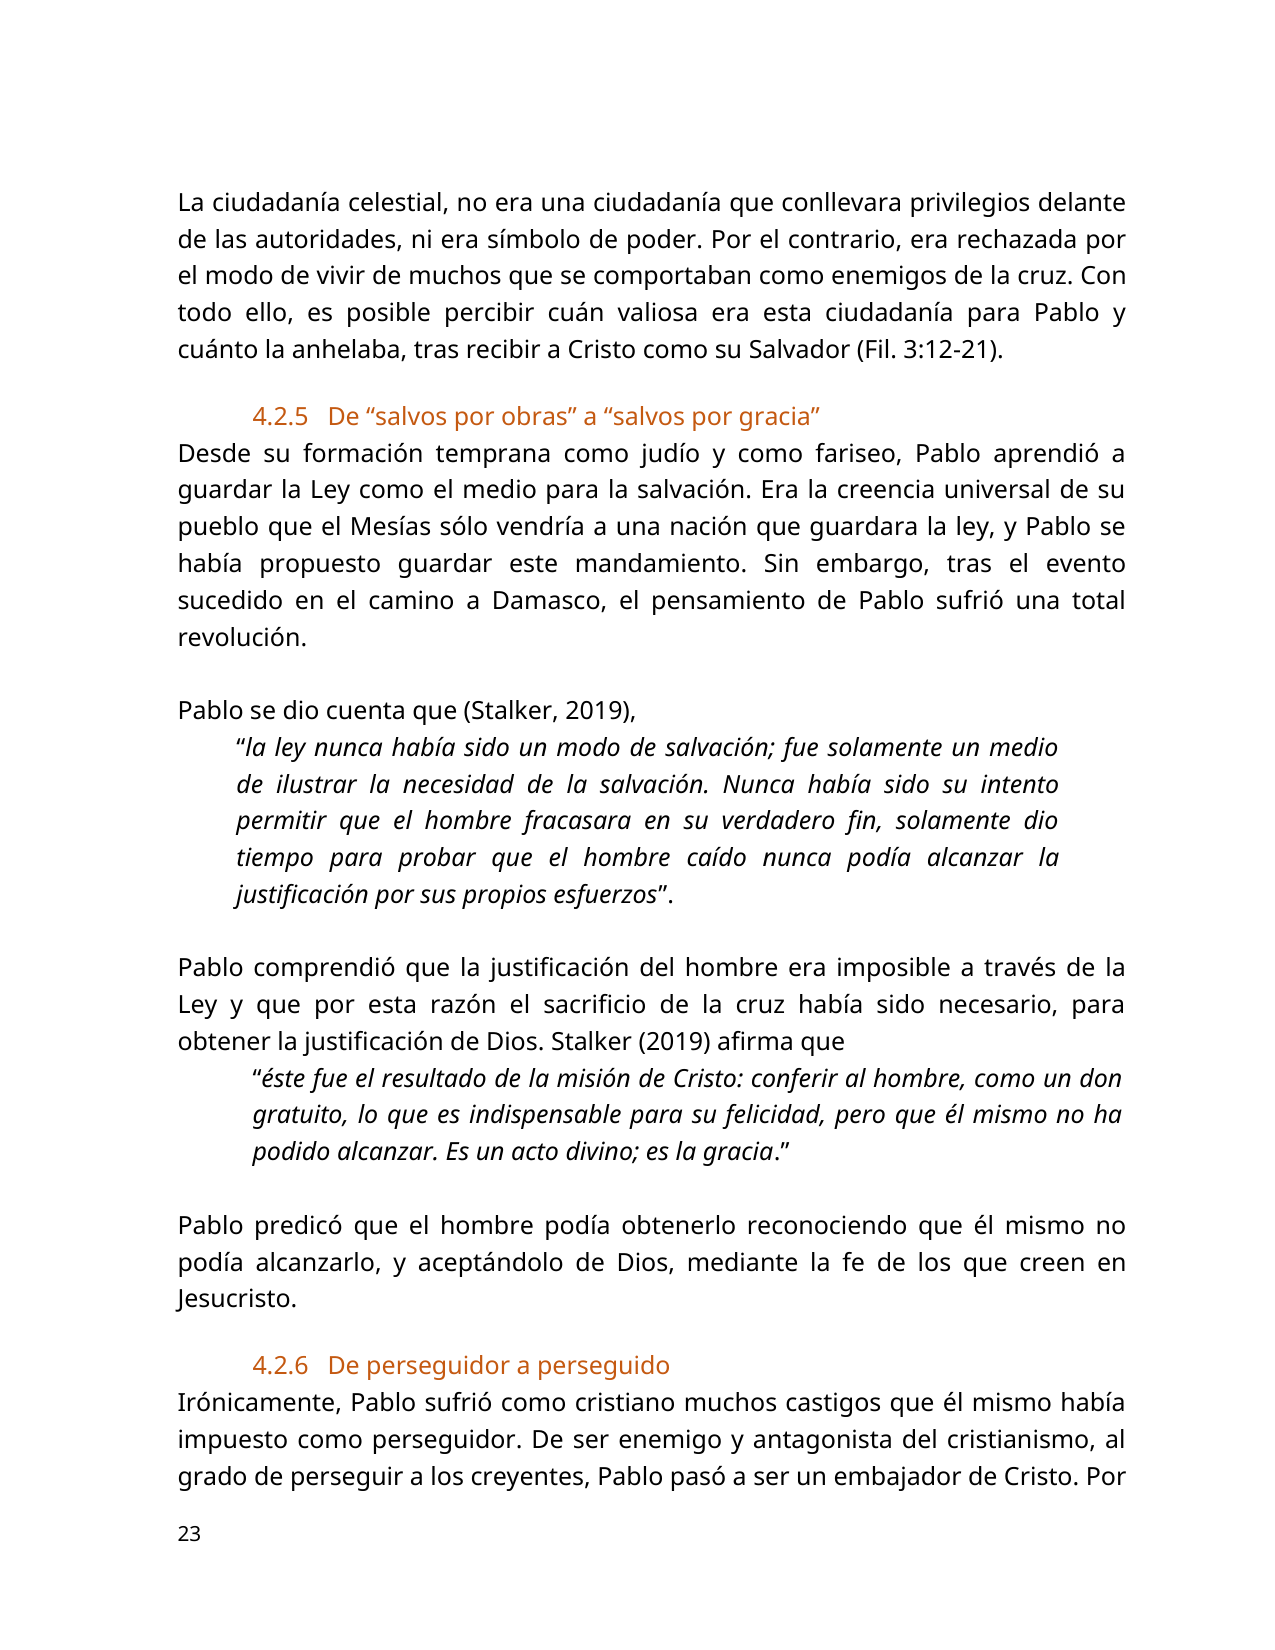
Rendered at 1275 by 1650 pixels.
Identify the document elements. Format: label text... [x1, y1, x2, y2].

text Pablo predicó que el hombre podía obtenerlo reconociendo que él mismo no podía alcanzarlo, y aceptándolo de Dios, mediante la fe de los que creen en Jesucristo. [177, 1207, 1127, 1315]
text “éste fue el resultado de la misión de Cristo: conferir al hombre, como un don gratuito, lo que es indispensable para su felicidad, pero que él mismo no ha podido alcanzar. Es un acto divino; es la gracia.” [252, 1060, 1127, 1168]
text La ciudadanía celestial, no era una ciudadanía que conllevara privilegios delante de las autoridades, ni era símbolo de poder. Por el contrario, era rechazada por el modo de vivir de muchos que se comportaban como enemigos de la cruz. Con todo ello, es posible percibir cuán valiosa era esta ciudadanía para Pablo y cuánto la anhelaba, tras recibir a Cristo como su Salvador (Fil. 3:12-21). [177, 184, 1127, 366]
subtitle 4.2.6 De perseguidor a perseguido [252, 1348, 1127, 1382]
text “la ley nunca había sido un modo de salvación; fue solamente un medio de ilustrar la necesidad de la salvación. Nunca había sido su intento permitir que el hombre fracasara en su verdadero fin, solamente dio tiempo para probar que el hombre caído nunca podía alcanzar la justificación por sus propios esfuerzos”. [236, 729, 1063, 911]
text Pablo se dio cuenta que (Stalker, 2019), [177, 693, 1127, 727]
subtitle 4.2.5 De “salvos por obras” a “salvos por gracia” [252, 398, 1127, 433]
text Desde su formación temprana como judío y como fariseo, Pablo aprendió a guardar la Ley como el medio para la salvación. Era la creencia universal de su pueblo que el Mesías sólo vendría a una nación que guardara la ley, y Pablo se había propuesto guardar este mandamiento. Sin embargo, tras el evento sucedido en el camino a Damasco, el pensamiento de Pablo sufrió una total revolución. [177, 435, 1127, 653]
text Pablo comprendió que la justificación del hombre era imposible a través de la Ley y que por esta razón el sacrificio de la cruz había sido necesario, para obtener la justificación de Dios. Stalker (2019) afirma que [177, 950, 1127, 1058]
